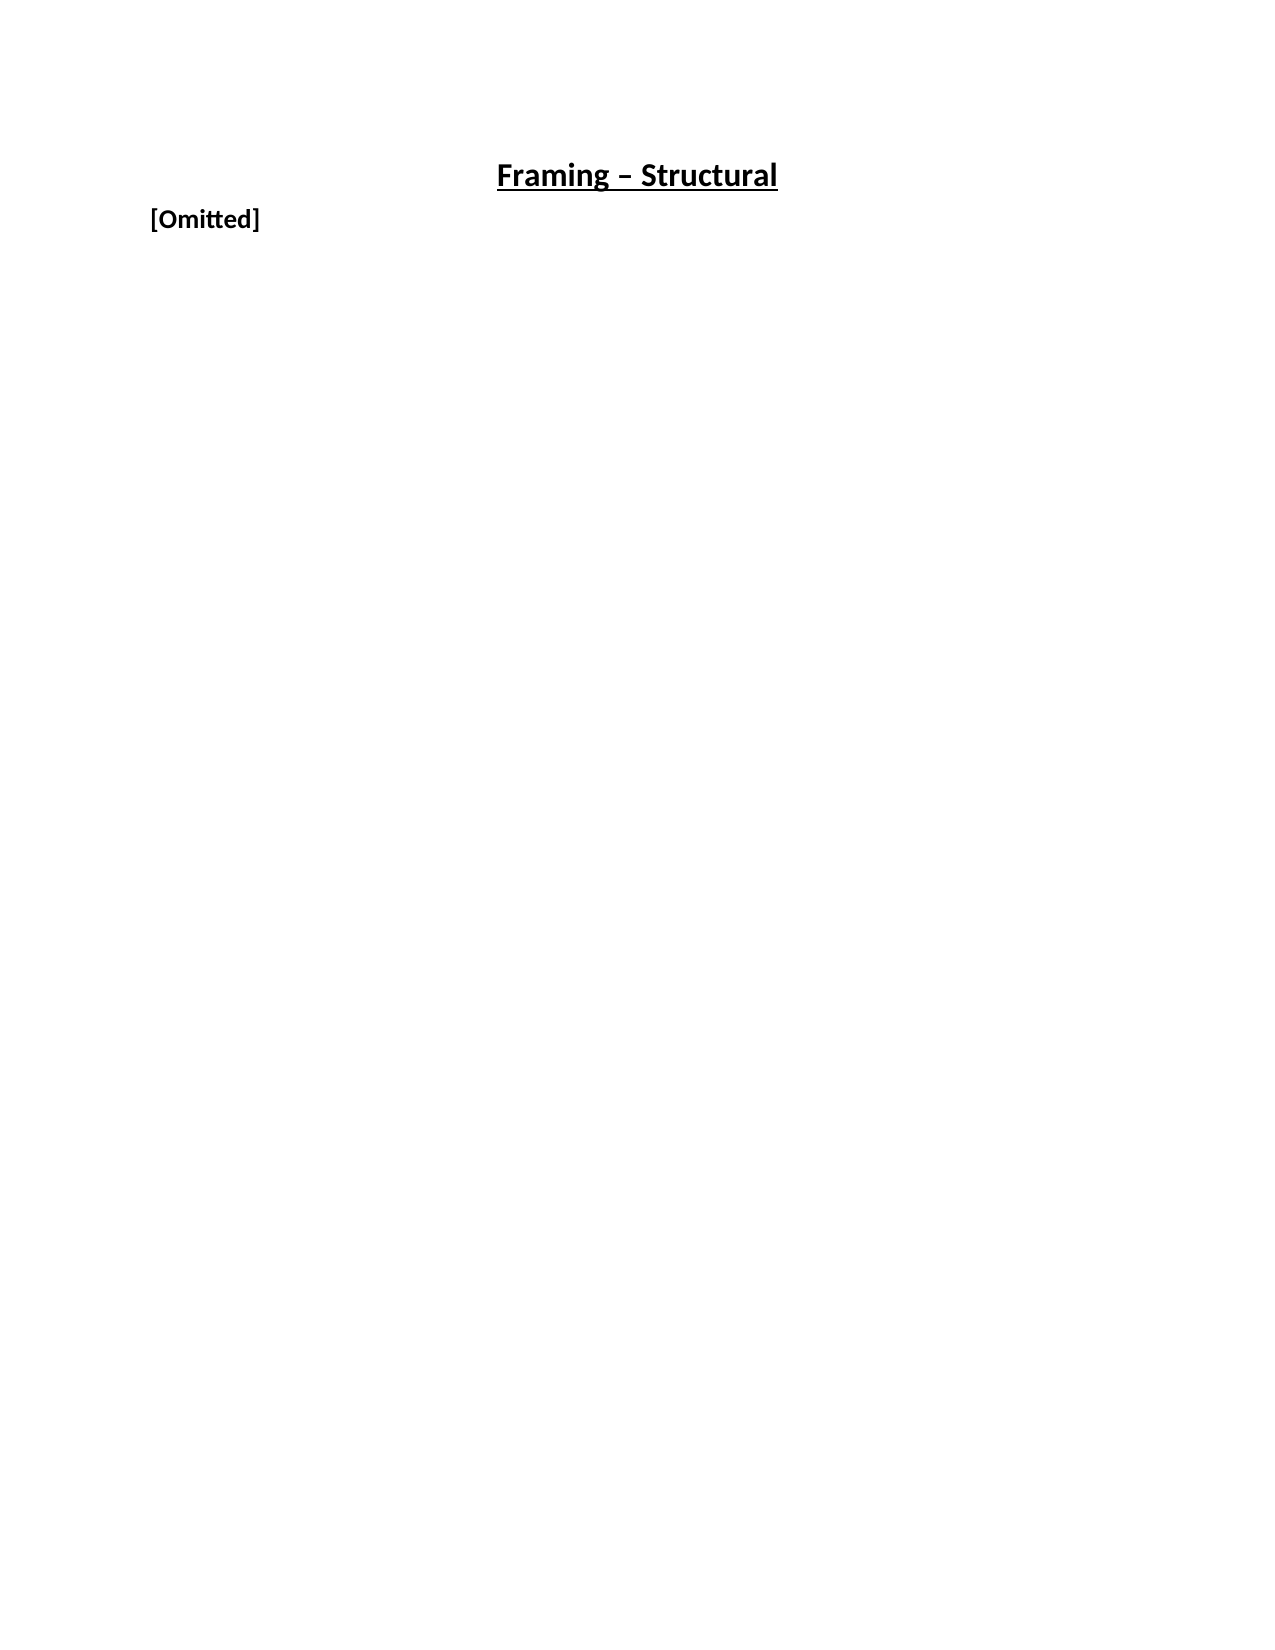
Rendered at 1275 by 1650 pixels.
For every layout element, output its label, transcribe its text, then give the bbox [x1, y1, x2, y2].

subtitle Framing – Structural [150, 154, 1125, 195]
subtitle [Omitted] [150, 202, 1125, 235]
